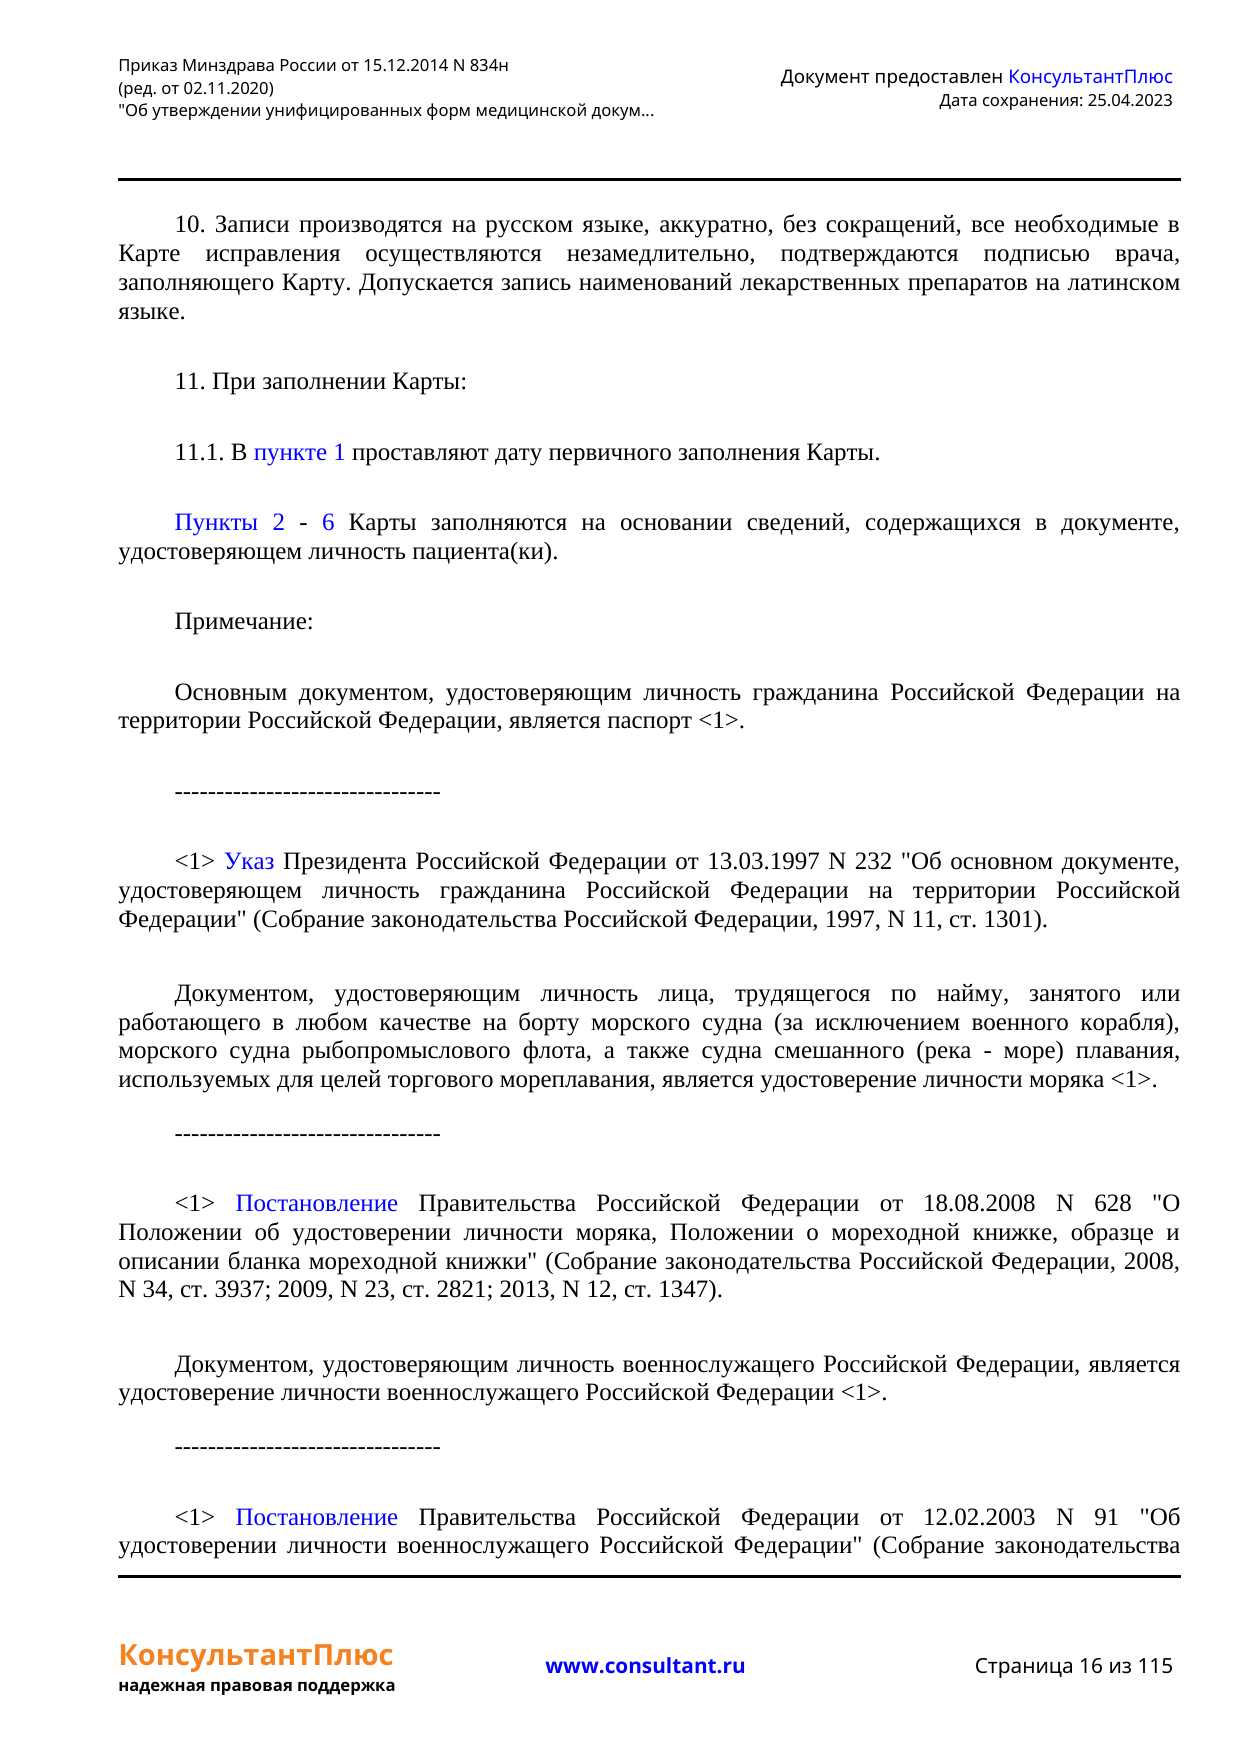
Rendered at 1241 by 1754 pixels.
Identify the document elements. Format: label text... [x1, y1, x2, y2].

text Основным документом, удостоверяющим личность гражданина Российской Федерации на территории Российской Федерации, является паспорт <1>. [118, 677, 1181, 734]
text -------------------------------- [118, 1118, 1181, 1147]
text <1> Указ Президента Российской Федерации от 13.03.1997 N 232 "Об основном документе, удостоверяющем личность гражданина Российской Федерации на территории Российской Федерации" (Собрание законодательства Российской Федерации, 1997, N 11, ст. 1301). [118, 846, 1181, 932]
text Пункты 2 - 6 Карты заполняются на основании сведений, содержащихся в документе, удостоверяющем личность пациента(ки). [118, 507, 1181, 564]
text 10. Записи производятся на русском языке, аккуратно, без сокращений, все необходимые в Карте исправления осуществляются незамедлительно, подтверждаются подписью врача, заполняющего Карту. Допускается запись наименований лекарственных препаратов на латинском языке. [118, 209, 1181, 324]
text 11.1. В пункте 1 проставляют дату первичного заполнения Карты. [118, 437, 1181, 465]
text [118, 1502, 1181, 1559]
text -------------------------------- [118, 776, 1181, 804]
text Документом, удостоверяющим личность лица, трудящегося по найму, занятого или работающего в любом качестве на борту морского судна (за исключением военного корабля), морского судна рыбопромыслового флота, а также судна смешанного (река - море) плавания, используемых для целей торгового мореплавания, является удостоверение личности моряка <1>. [118, 978, 1181, 1093]
text Примечание: [118, 606, 1181, 635]
text Документом, удостоверяющим личность военнослужащего Российской Федерации, является удостоверение личности военнослужащего Российской Федерации <1>. [118, 1349, 1181, 1406]
text -------------------------------- [118, 1431, 1181, 1460]
text <1> Постановление Правительства Российской Федерации от 18.08.2008 N 628 "О Положении об удостоверении личности моряка, Положении о мореходной книжке, образце и описании бланка мореходной книжки" (Собрание законодательства Российской Федерации, 2008, N 34, ст. 3937; 2009, N 23, ст. 2821; 2013, N 12, ст. 1347). [118, 1188, 1181, 1303]
text 11. При заполнении Карты: [118, 366, 1181, 395]
